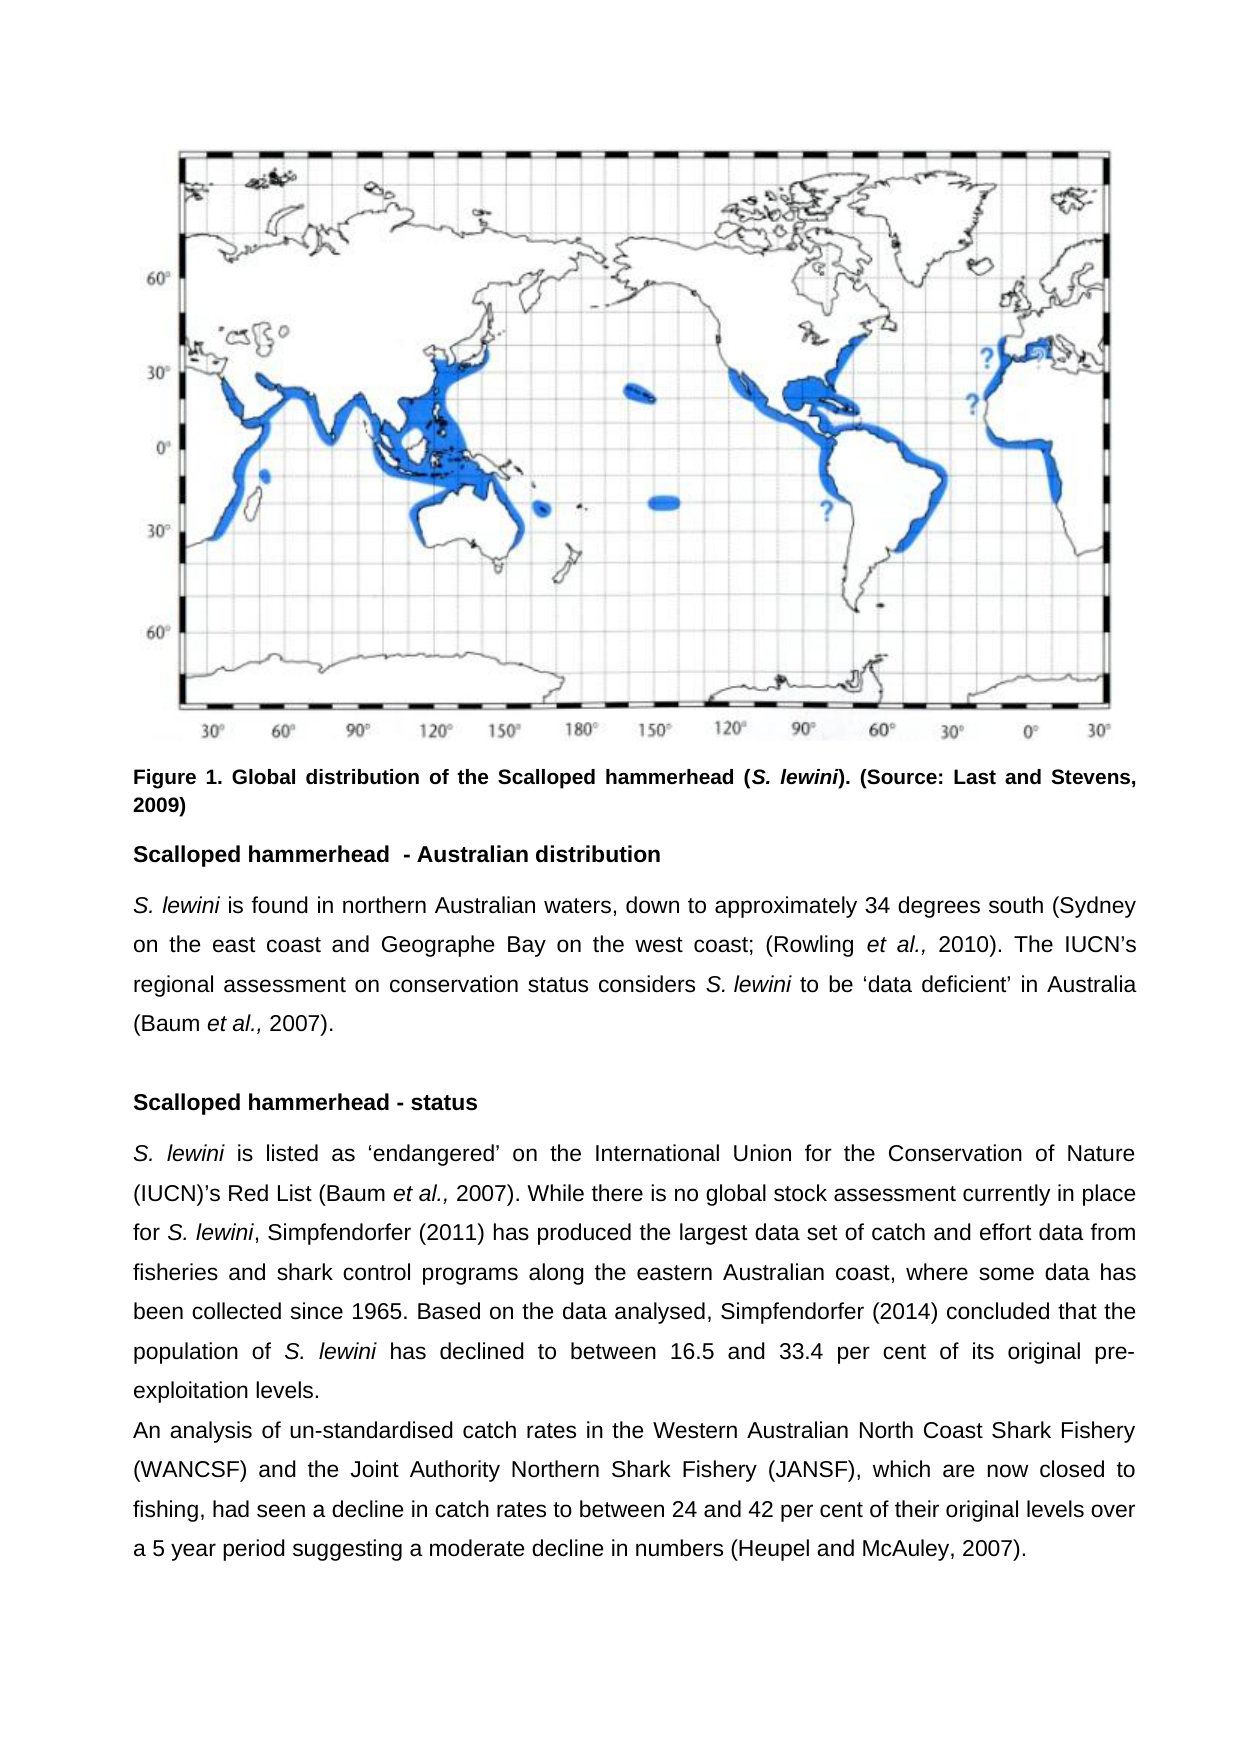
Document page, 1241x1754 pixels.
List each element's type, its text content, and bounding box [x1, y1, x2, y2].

text S. lewini is found in northern Australian waters, down to approximately 34 degrees south (Sydney on the east coast and Geographe Bay on the west coast; (Rowling et al., 2010). The IUCN’s regional assessment on conservation status considers S. lewini to be ‘data deficient’ in Australia (Baum et al., 2007). [133, 892, 1137, 1037]
text S. lewini is listed as ‘endangered’ on the International Union for the Conservation of Nature (IUCN)’s Red List (Baum et al., 2007). While there is no global stock assessment currently in place for S. lewini, Simpfendorfer (2011) has produced the largest data set of catch and effort data from fisheries and shark control programs along the eastern Australian coast, where some data has been collected since 1965. Based on the data analysed, Simpfendorfer (2014) concluded that the population of S. lewini has declined to between 16.5 and 33.4 per cent of its original pre-exploitation levels. [133, 1140, 1137, 1403]
text Figure 1. Global distribution of the Scalloped hammerhead (S. lewini). (Source: Last and Stevens, 2009) [133, 765, 1137, 816]
text Scalloped hammerhead - Australian distribution [133, 841, 1137, 867]
text Scalloped hammerhead - status [133, 1089, 1137, 1116]
text An analysis of un-standardised catch rates in the Western Australian North Coast Shark Fishery (WANCSF) and the Joint Authority Northern Shark Fishery (JANSF), which are now closed to fishing, had seen a decline in catch rates to between 24 and 42 per cent of their original levels over a 5 year period suggesting a moderate decline in numbers (Heupel and McAuley, 2007). [133, 1417, 1137, 1561]
